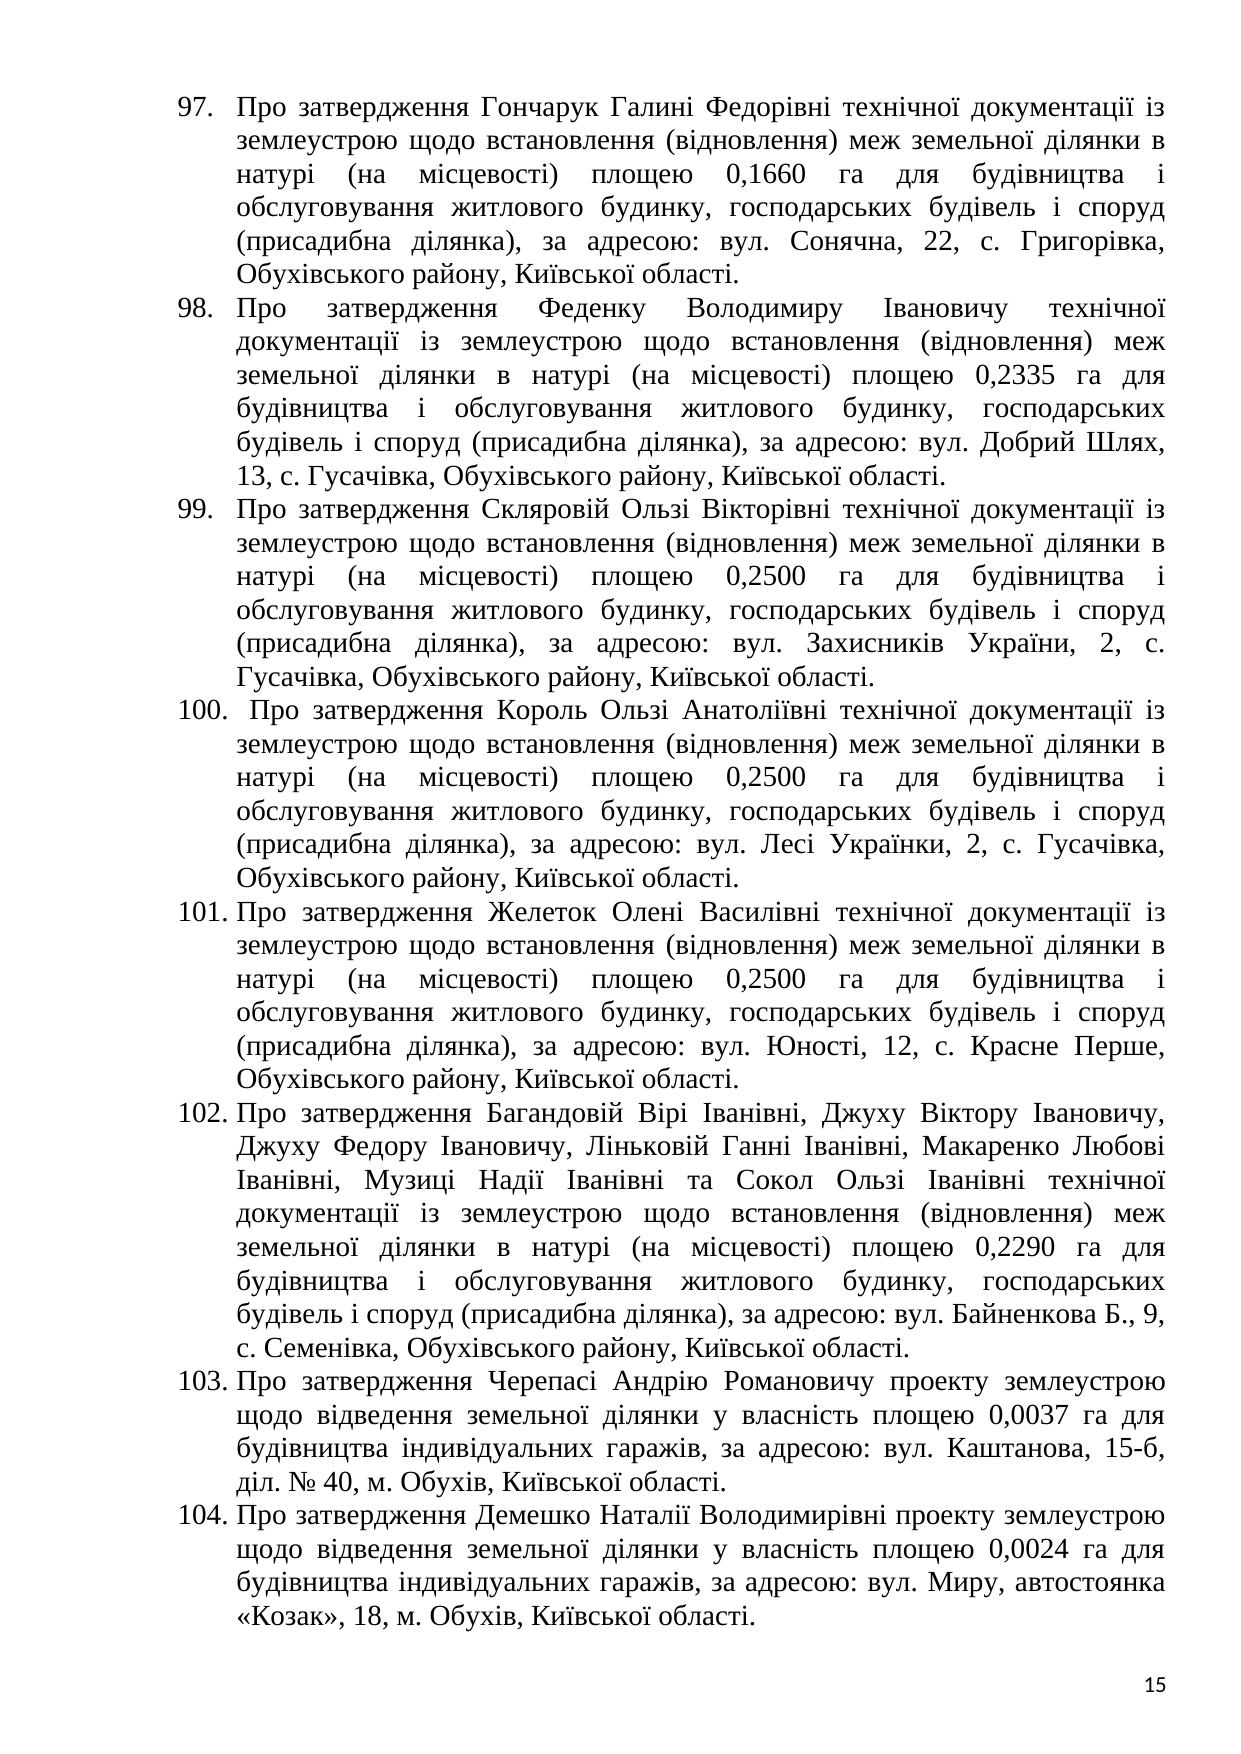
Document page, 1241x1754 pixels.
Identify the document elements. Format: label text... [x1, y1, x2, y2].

list Про затвердження Гончарук Галині Федорівні технічної документації із землеустрою щодо встановлення (відновлення) меж земельної ділянки в натурі (на місцевості) площею 0,1660 га для будівництва і обслуговування житлового будинку, господарських будівель і споруд (присадибна ділянка), за адресою: вул. Сонячна, 22, с. Григорівка, Обухівського району, Київської області. [177, 89, 1166, 290]
list Про затвердження Король Ользі Анатоліївні технічної документації із землеустрою щодо встановлення (відновлення) меж земельної ділянки в натурі (на місцевості) площею 0,2500 га для будівництва і обслуговування житлового будинку, господарських будівель і споруд (присадибна ділянка), за адресою: вул. Лесі Українки, 2, с. Гусачівка, Обухівського району, Київської області. [177, 692, 1166, 894]
list Про затвердження Черепасі Андрію Романовичу проекту землеустрою щодо відведення земельної ділянки у власність площею 0,0037 га для будівництва індивідуальних гаражів, за адресою: вул. Каштанова, 15-б, діл. № 40, м. Обухів, Київської області. [177, 1363, 1166, 1497]
list Про затвердження Скляровій Ользі Вікторівні технічної документації із землеустрою щодо встановлення (відновлення) меж земельної ділянки в натурі (на місцевості) площею 0,2500 га для будівництва і обслуговування житлового будинку, господарських будівель і споруд (присадибна ділянка), за адресою: вул. Захисників України, 2, с. Гусачівка, Обухівського району, Київської області. [177, 491, 1166, 692]
list Про затвердження Демешко Наталії Володимирівні проекту землеустрою щодо відведення земельної ділянки у власність площею 0,0024 га для будівництва індивідуальних гаражів, за адресою: вул. Миру, автостоянка «Козак», 18, м. Обухів, Київської області. [177, 1497, 1166, 1632]
list Про затвердження Желеток Олені Василівні технічної документації із землеустрою щодо встановлення (відновлення) меж земельної ділянки в натурі (на місцевості) площею 0,2500 га для будівництва і обслуговування житлового будинку, господарських будівель і споруд (присадибна ділянка), за адресою: вул. Юності, 12, с. Красне Перше, Обухівського району, Київської області. [177, 894, 1166, 1095]
list Про затвердження Феденку Володимиру Івановичу технічної документації із землеустрою щодо встановлення (відновлення) меж земельної ділянки в натурі (на місцевості) площею 0,2335 га для будівництва і обслуговування житлового будинку, господарських будівель і споруд (присадибна ділянка), за адресою: вул. Добрий Шлях, 13, с. Гусачівка, Обухівського району, Київської області. [177, 290, 1166, 491]
list Про затвердження Багандовій Вірі Іванівні, Джуху Віктору Івановичу, Джуху Федору Івановичу, Ліньковій Ганні Іванівні, Макаренко Любові Іванівні, Музиці Надії Іванівні та Сокол Ользі Іванівні технічної документації із землеустрою щодо встановлення (відновлення) меж земельної ділянки в натурі (на місцевості) площею 0,2290 га для будівництва і обслуговування житлового будинку, господарських будівель і споруд (присадибна ділянка), за адресою: вул. Байненкова Б., 9, с. Семенівка, Обухівського району, Київської області. [177, 1095, 1166, 1363]
